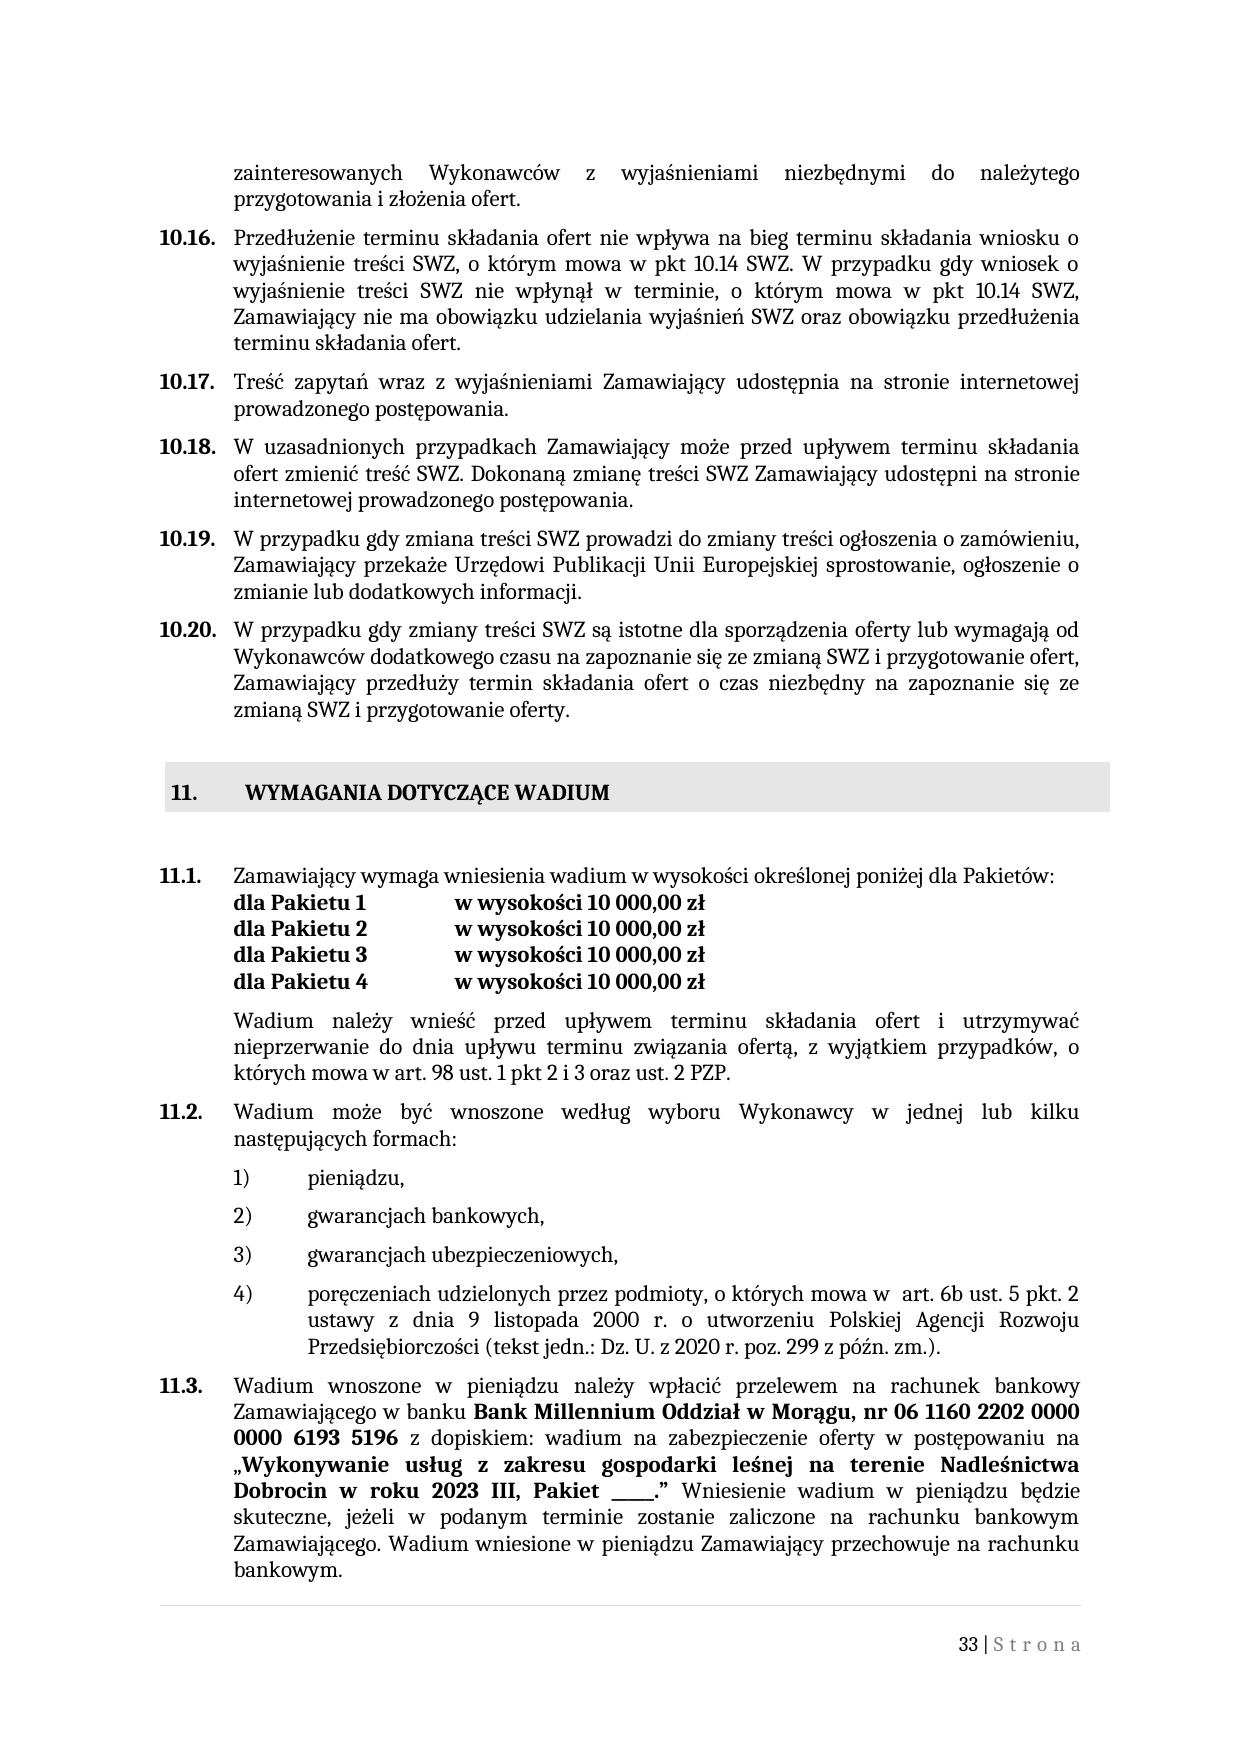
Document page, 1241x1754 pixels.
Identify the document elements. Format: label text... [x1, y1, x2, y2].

text 10.20. W przypadku gdy zmiany treści SWZ są istotne dla sporządzenia oferty lub wymagają od Wykonawców dodatkowego czasu na zapoznanie się ze zmianą SWZ i przygotowanie ofert, Zamawiający przedłuży termin składania ofert o czas niezbędny na zapoznanie się ze zmianą SWZ i przygotowanie oferty. [159, 617, 1081, 723]
text 10.17. Treść zapytań wraz z wyjaśnieniami Zamawiający udostępnia na stronie internetowej prowadzonego postępowania. [159, 369, 1081, 422]
text dla Pakietu 4 w wysokości 10 000,00 zł [159, 969, 1081, 995]
text 10.18. W uzasadnionych przypadkach Zamawiający może przed upływem terminu składania ofert zmienić treść SWZ. Dokonaną zmianę treści SWZ Zamawiający udostępni na stronie internetowej prowadzonego postępowania. [159, 434, 1081, 513]
text 10.19. W przypadku gdy zmiana treści SWZ prowadzi do zmiany treści ogłoszenia o zamówieniu, Zamawiający przekaże Urzędowi Publikacji Unii Europejskiej sprostowanie, ogłoszenie o zmianie lub dodatkowych informacji. [159, 526, 1081, 605]
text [159, 159, 1081, 212]
table_header 11. WYMAGANIA DOTYCZĄCE WADIUM [165, 762, 1110, 812]
text 3) gwarancjach ubezpieczeniowych, [233, 1242, 1081, 1268]
text 4) poręczeniach udzielonych przez podmioty, o których mowa w art. 6b ust. 5 pkt. 2 ustawy z dnia 9 listopada 2000 r. o utworzeniu Polskiej Agencji Rozwoju Przedsiębiorczości (tekst jedn.: Dz. U. z 2020 r. poz. 299 z późn. zm.). [233, 1281, 1081, 1360]
text dla Pakietu 1 w wysokości 10 000,00 zł [159, 889, 1081, 916]
text Wadium należy wnieść przed upływem terminu składania ofert i utrzymywać nieprzerwanie do dnia upływu terminu związania ofertą, z wyjątkiem przypadków, o których mowa w art. 98 ust. 1 pkt 2 i 3 oraz ust. 2 PZP. [233, 1007, 1081, 1087]
text 10.16. Przedłużenie terminu składania ofert nie wpływa na bieg terminu składania wniosku o wyjaśnienie treści SWZ, o którym mowa w pkt 10.14 SWZ. W przypadku gdy wniosek o wyjaśnienie treści SWZ nie wpłynął w terminie, o którym mowa w pkt 10.14 SWZ, Zamawiający nie ma obowiązku udzielania wyjaśnień SWZ oraz obowiązku przedłużenia terminu składania ofert. [159, 225, 1081, 356]
text 1) pieniądzu, [233, 1164, 1081, 1191]
text 11.2. Wadium może być wnoszone według wyboru Wykonawcy w jednej lub kilku następujących formach: [159, 1099, 1081, 1152]
text 11.1. Zamawiający wymaga wniesienia wadium w wysokości określonej poniżej dla Pakietów: [159, 863, 1081, 889]
text 11.3. Wadium wnoszone w pieniądzu należy wpłacić przelewem na rachunek bankowy Zamawiającego w banku Bank Millennium Oddział w Morągu, nr 06 1160 2202 0000 0000 6193 5196 z dopiskiem: wadium na zabezpieczenie oferty w postępowaniu na „Wykonywanie usług z zakresu gospodarki leśnej na terenie Nadleśnictwa Dobrocin w roku 2023 III, Pakiet _____.” Wniesienie wadium w pieniądzu będzie skuteczne, jeżeli w podanym terminie zostanie zaliczone na rachunku bankowym Zamawiającego. Wadium wniesione w pieniądzu Zamawiający przechowuje na rachunku bankowym. [159, 1372, 1081, 1583]
text 2) gwarancjach bankowych, [233, 1203, 1081, 1229]
text dla Pakietu 3 w wysokości 10 000,00 zł [159, 942, 1081, 969]
text dla Pakietu 2 w wysokości 10 000,00 zł [159, 916, 1081, 942]
